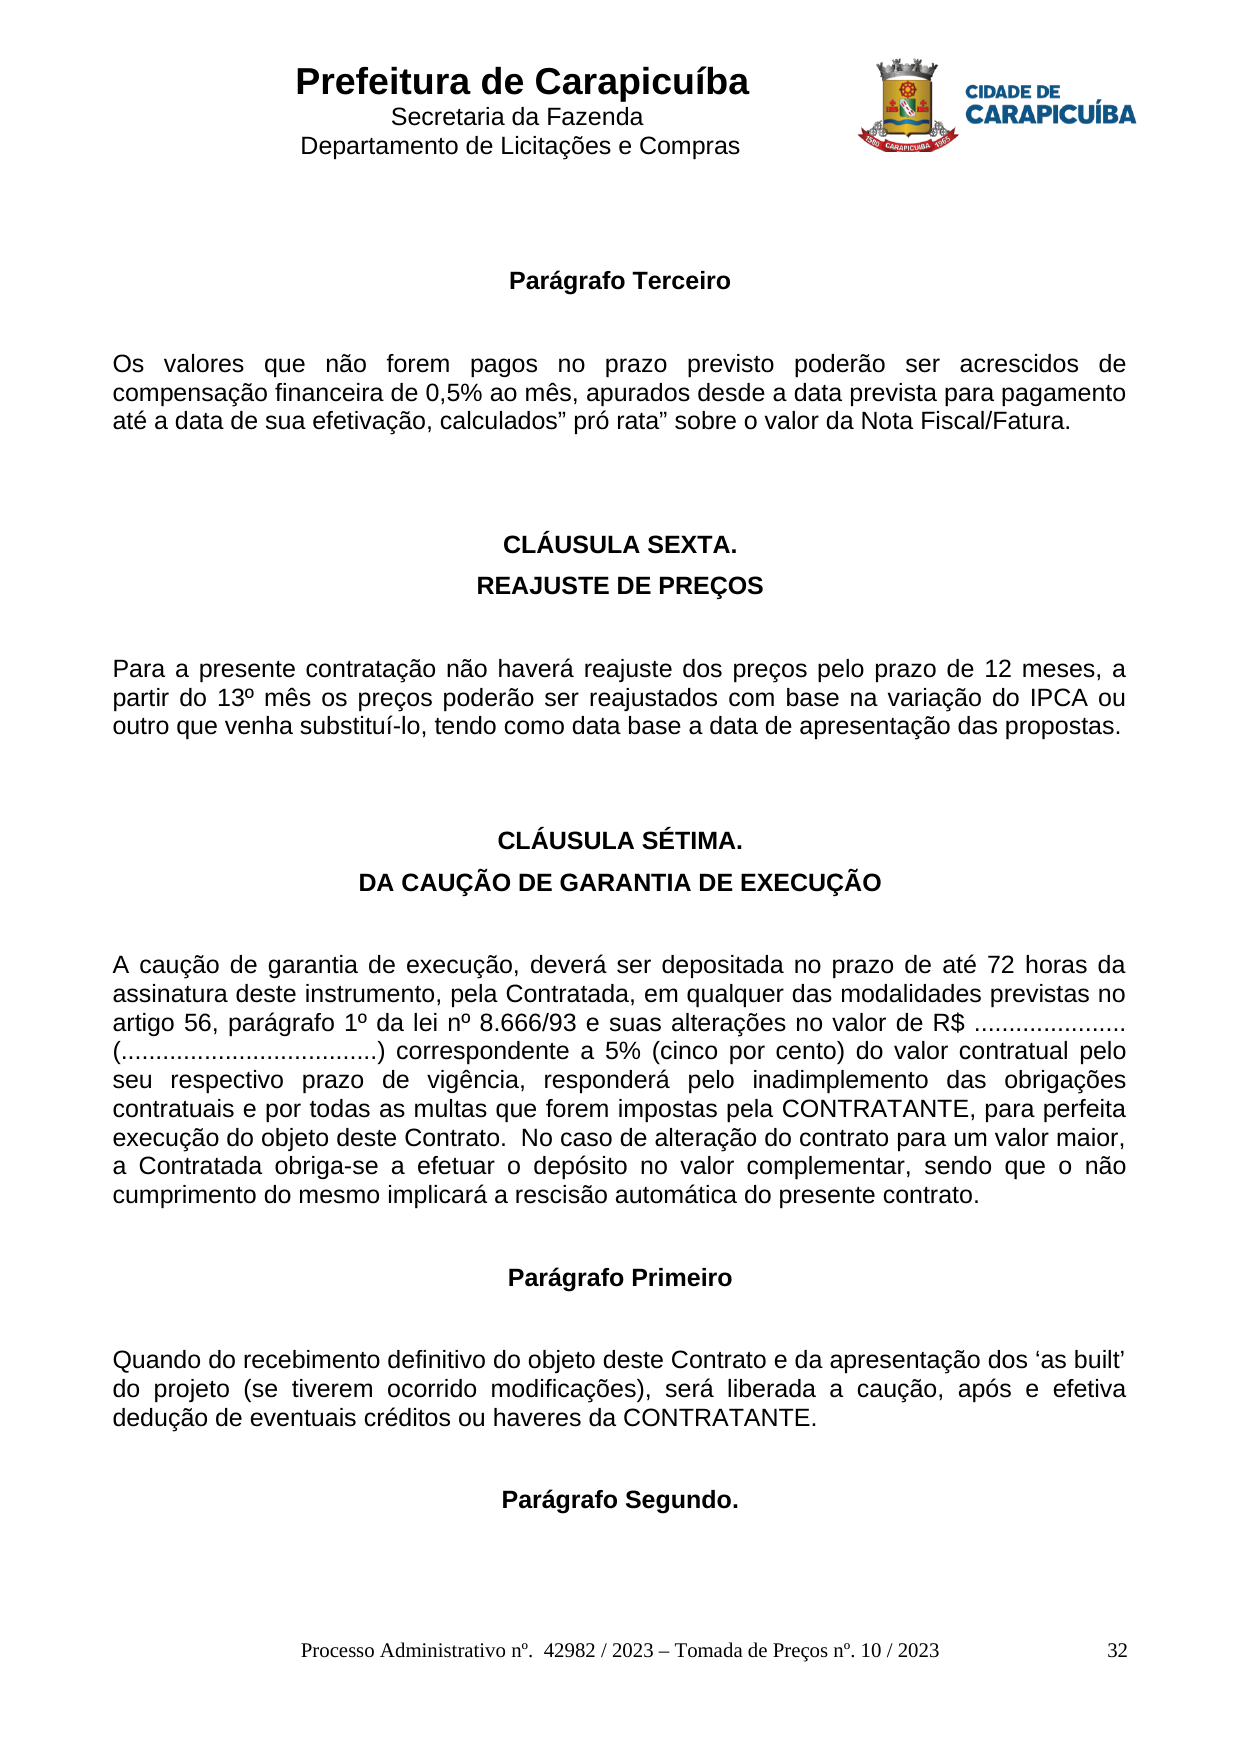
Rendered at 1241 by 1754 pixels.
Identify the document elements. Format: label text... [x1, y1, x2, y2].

picture [857, 57, 1139, 152]
text Os valores que não forem pagos no prazo previsto poderão ser acrescidos de compensação financeira de 0,5% ao mês, apurados desde a data prevista para pagamento até a data de sua efetivação, calculados” pró rata” sobre o valor da Nota Fiscal/Fatura. [112, 349, 1128, 435]
text CLÁUSULA SEXTA. [112, 530, 1128, 559]
text A caução de garantia de execução, deverá ser depositada no prazo de até 72 horas da assinatura deste instrumento, pela Contratada, em qualquer das modalidades previstas no artigo 56, parágrafo 1º da lei nº 8.666/93 e suas alterações no valor de R$ ...................... (.....................................) correspondente a 5% (cinco por cento) do valor contratual pelo seu respectivo prazo de vigência, responderá pelo inadimplemento das obrigações contratuais e por todas as multas que forem impostas pela CONTRATANTE, para perfeita execução do objeto deste Contrato. No caso de alteração do contrato para um valor maior, a Contratada obriga-se a efetuar o depósito no valor complementar, sendo que o não cumprimento do mesmo implicará a rescisão automática do presente contrato. [112, 950, 1128, 1209]
text Parágrafo Terceiro [112, 266, 1128, 295]
text REAJUSTE DE PREÇOS [112, 571, 1128, 600]
text Para a presente contratação não haverá reajuste dos preços pelo prazo de 12 meses, a partir do 13º mês os preços poderão ser reajustados com base na variação do IPCA ou outro que venha substituí-lo, tendo como data base a data de apresentação das propostas. [112, 654, 1128, 740]
text Parágrafo Primeiro [112, 1262, 1128, 1291]
text Parágrafo Segundo. [112, 1485, 1128, 1514]
text Quando do recebimento definitivo do objeto deste Contrato e da apresentação dos ‘as built’ do projeto (se tiverem ocorrido modificações), será liberada a caução, após e efetiva dedução de eventuais créditos ou haveres da CONTRATANTE. [112, 1345, 1128, 1431]
text DA CAUÇÃO DE GARANTIA DE EXECUÇÃO [112, 867, 1128, 896]
text CLÁUSULA SÉTIMA. [112, 826, 1128, 855]
